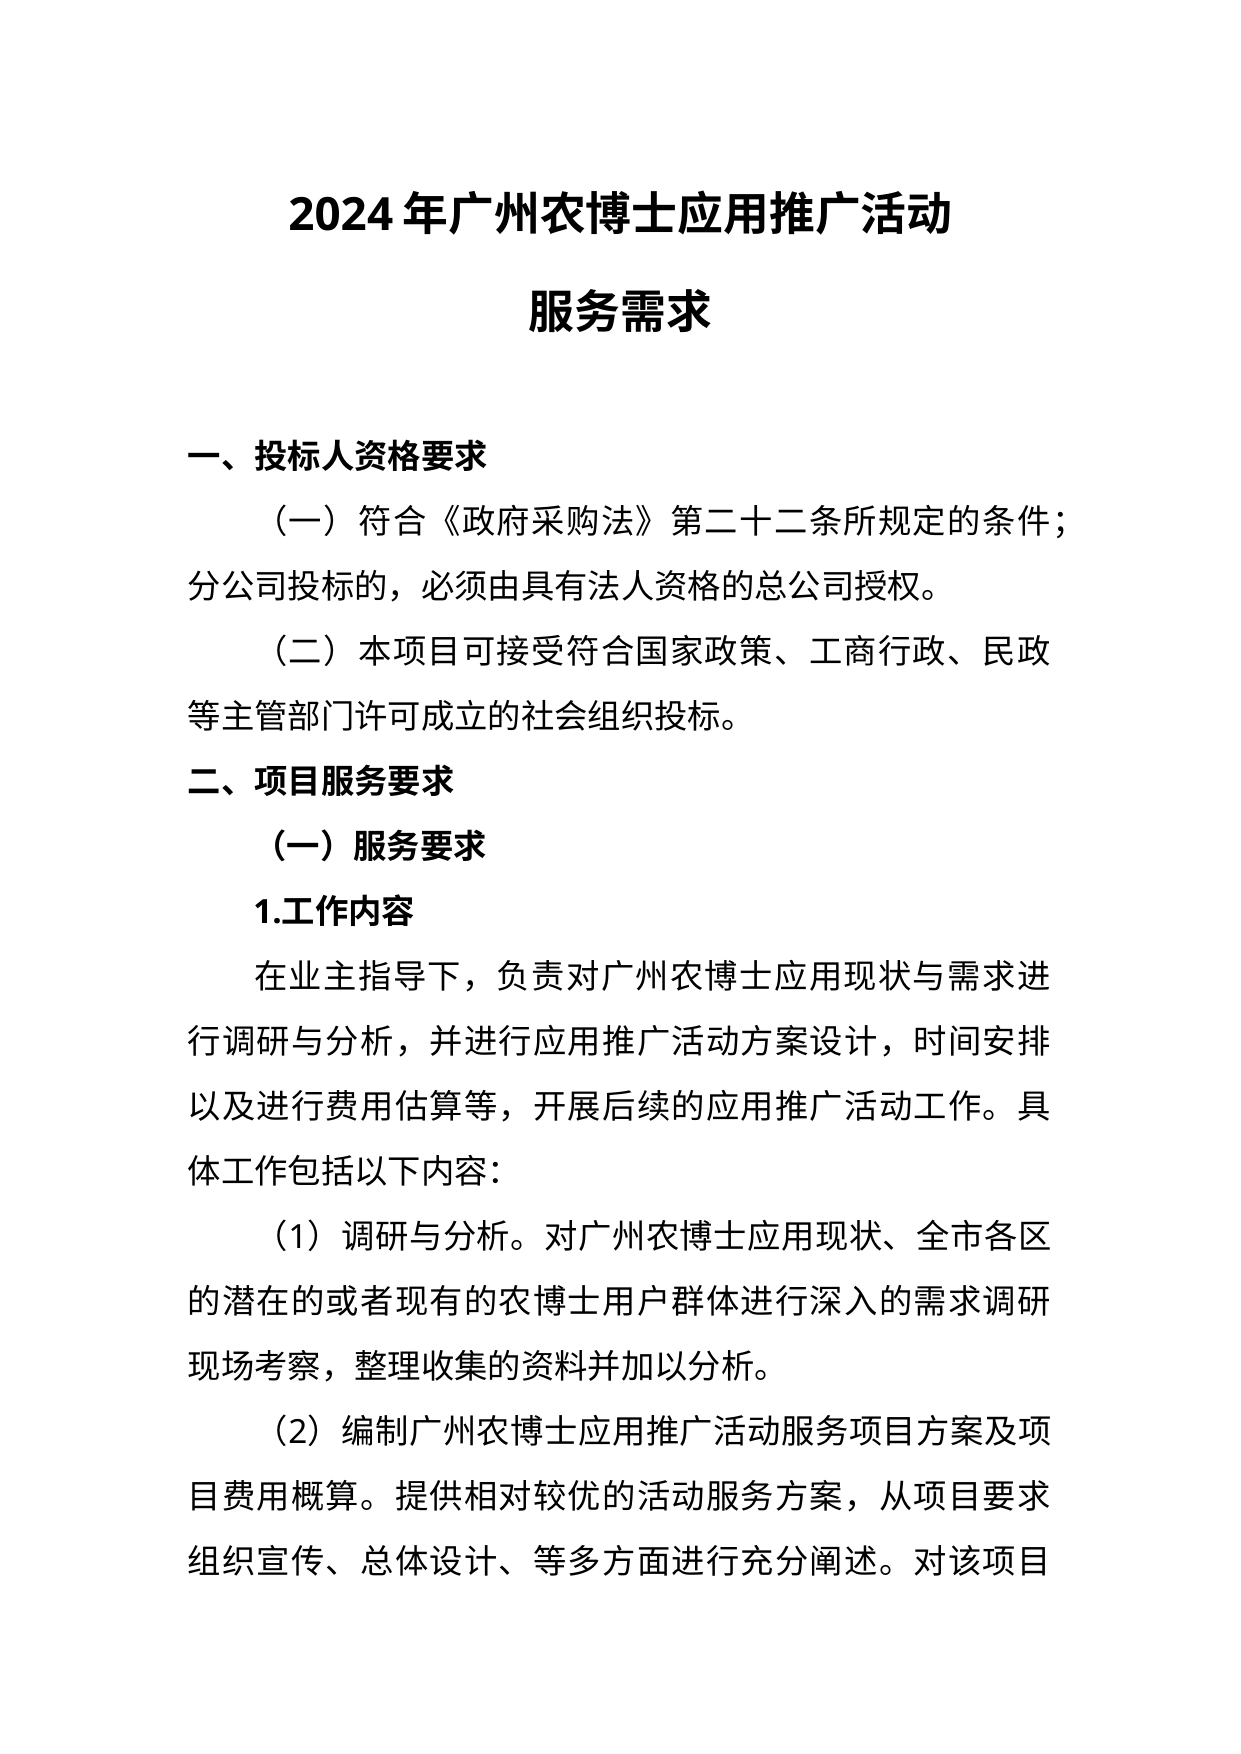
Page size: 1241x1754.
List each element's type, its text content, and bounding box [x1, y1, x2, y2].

text 2024年广州农博士应用推广活动 [187, 162, 1053, 259]
text 1.工作内容 [187, 877, 1053, 942]
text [187, 1397, 1053, 1592]
text 在业主指导下，负责对广州农博士应用现状与需求进行调研与分析，并进行应用推广活动方案设计，时间安排以及进行费用估算等，开展后续的应用推广活动工作。具体工作包括以下内容： [187, 942, 1053, 1202]
text 二、项目服务要求 [187, 747, 1053, 812]
text （一）符合《政府采购法》第二十二条所规定的条件；分公司投标的，必须由具有法人资格的总公司授权。 [187, 487, 1053, 617]
text （二）本项目可接受符合国家政策、工商行政、民政等主管部门许可成立的社会组织投标。 [187, 617, 1053, 747]
text （一）服务要求 [187, 812, 1053, 877]
text 服务需求 [187, 259, 1053, 357]
text 一、投标人资格要求 [187, 422, 1053, 487]
text （1）调研与分析。对广州农博士应用现状、全市各区的潜在的或者现有的农博士用户群体进行深入的需求调研、现场考察，整理收集的资料并加以分析。 [187, 1202, 1053, 1397]
